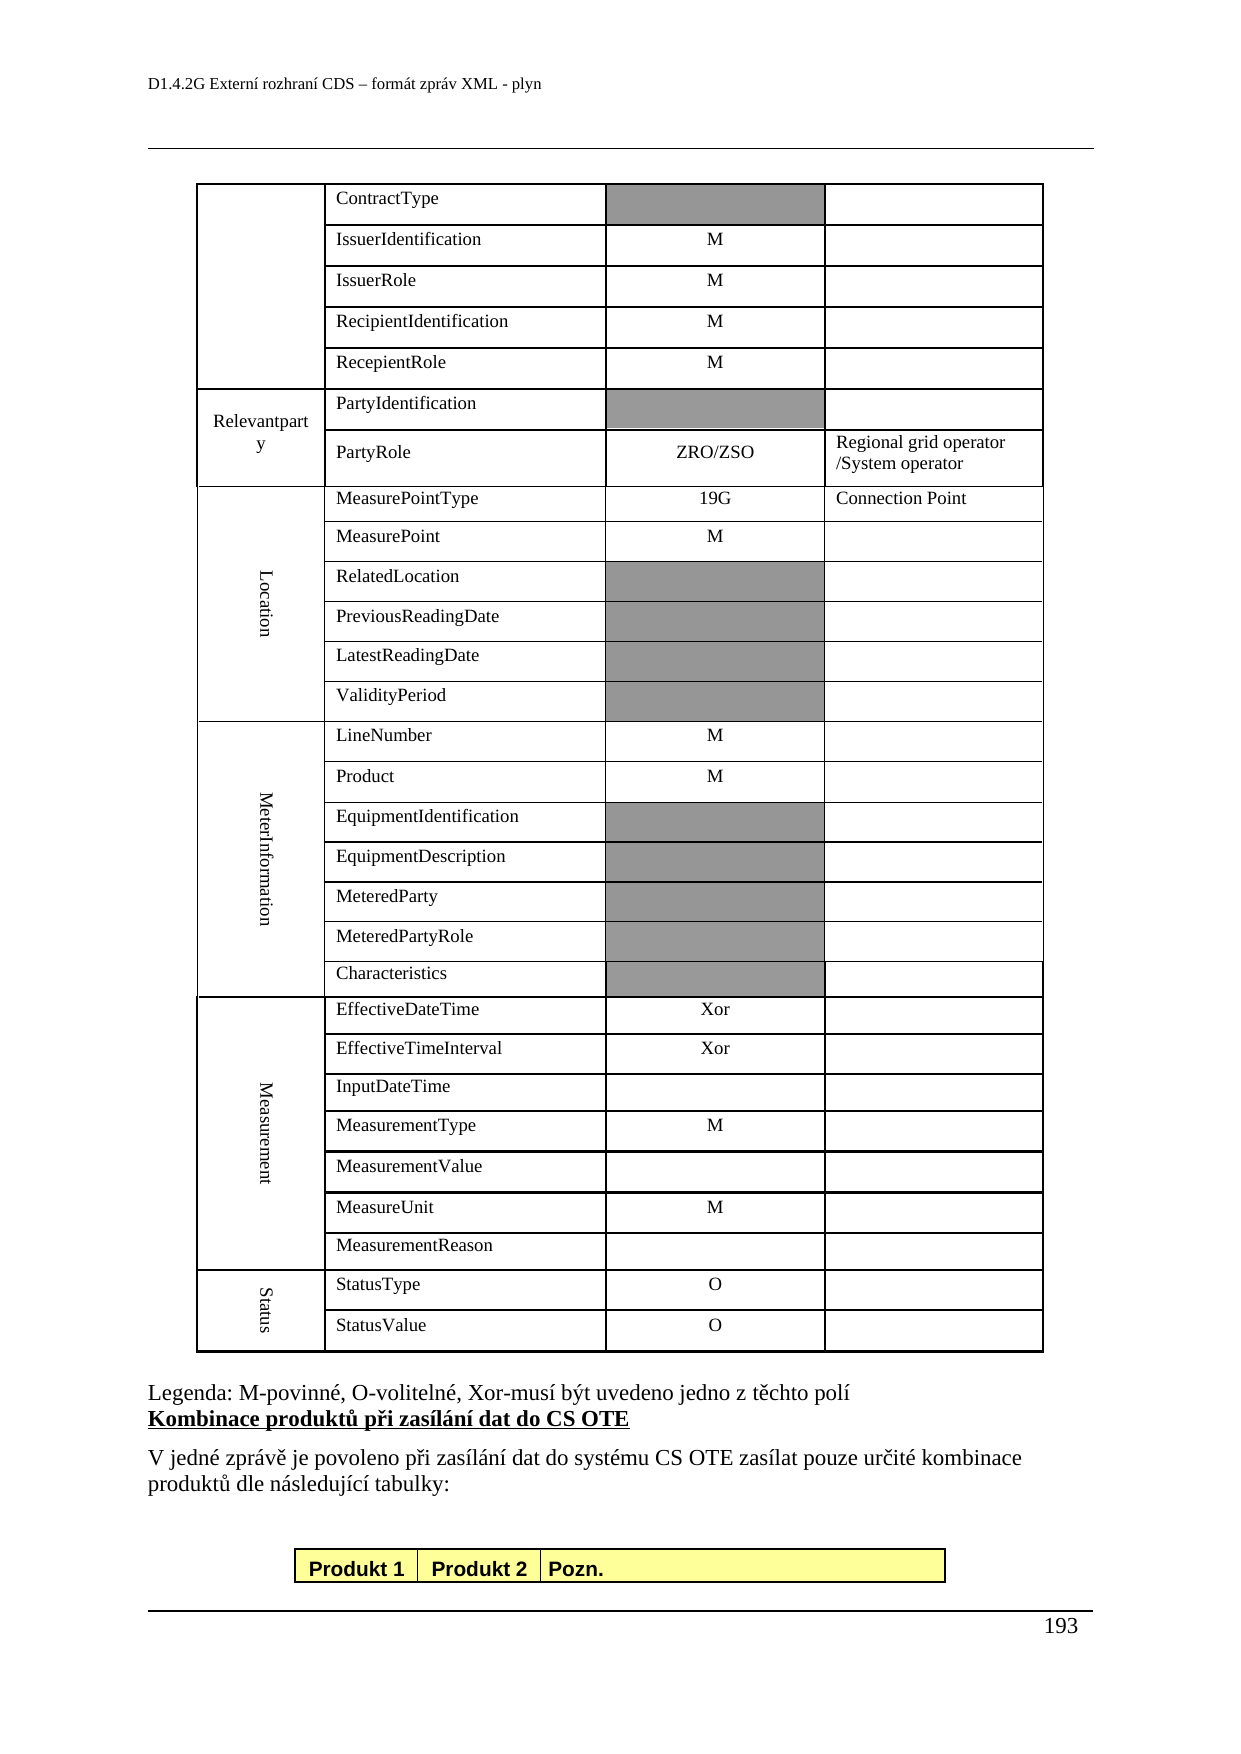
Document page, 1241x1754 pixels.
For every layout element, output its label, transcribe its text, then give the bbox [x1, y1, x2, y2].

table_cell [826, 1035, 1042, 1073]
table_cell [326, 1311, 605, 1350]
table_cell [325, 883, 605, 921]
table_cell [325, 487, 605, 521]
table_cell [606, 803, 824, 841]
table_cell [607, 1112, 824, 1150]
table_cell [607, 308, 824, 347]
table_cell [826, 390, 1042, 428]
text V jedné zprávě je povoleno při zasílání dat do systému CS OTE zasílat pouze určité kombinace produktů dle následující tabulky: [148, 1444, 1092, 1497]
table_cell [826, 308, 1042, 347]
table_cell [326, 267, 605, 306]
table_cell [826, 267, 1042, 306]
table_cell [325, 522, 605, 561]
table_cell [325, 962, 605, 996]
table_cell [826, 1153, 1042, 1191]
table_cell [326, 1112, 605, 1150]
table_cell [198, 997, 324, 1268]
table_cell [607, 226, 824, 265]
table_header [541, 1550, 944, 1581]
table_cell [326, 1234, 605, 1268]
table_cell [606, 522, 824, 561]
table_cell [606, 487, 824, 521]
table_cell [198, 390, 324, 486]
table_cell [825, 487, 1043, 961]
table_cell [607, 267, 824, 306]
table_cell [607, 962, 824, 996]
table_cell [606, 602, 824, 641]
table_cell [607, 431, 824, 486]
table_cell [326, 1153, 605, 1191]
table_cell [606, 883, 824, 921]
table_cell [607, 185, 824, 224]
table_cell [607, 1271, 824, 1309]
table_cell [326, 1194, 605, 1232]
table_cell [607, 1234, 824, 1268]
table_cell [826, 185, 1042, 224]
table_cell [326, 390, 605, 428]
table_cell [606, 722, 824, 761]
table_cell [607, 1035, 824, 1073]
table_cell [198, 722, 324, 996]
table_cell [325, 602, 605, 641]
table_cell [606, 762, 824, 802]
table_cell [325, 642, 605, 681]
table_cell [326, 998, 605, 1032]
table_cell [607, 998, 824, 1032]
text Kombinace produktů při zasílání dat do CS OTE [148, 1405, 1092, 1431]
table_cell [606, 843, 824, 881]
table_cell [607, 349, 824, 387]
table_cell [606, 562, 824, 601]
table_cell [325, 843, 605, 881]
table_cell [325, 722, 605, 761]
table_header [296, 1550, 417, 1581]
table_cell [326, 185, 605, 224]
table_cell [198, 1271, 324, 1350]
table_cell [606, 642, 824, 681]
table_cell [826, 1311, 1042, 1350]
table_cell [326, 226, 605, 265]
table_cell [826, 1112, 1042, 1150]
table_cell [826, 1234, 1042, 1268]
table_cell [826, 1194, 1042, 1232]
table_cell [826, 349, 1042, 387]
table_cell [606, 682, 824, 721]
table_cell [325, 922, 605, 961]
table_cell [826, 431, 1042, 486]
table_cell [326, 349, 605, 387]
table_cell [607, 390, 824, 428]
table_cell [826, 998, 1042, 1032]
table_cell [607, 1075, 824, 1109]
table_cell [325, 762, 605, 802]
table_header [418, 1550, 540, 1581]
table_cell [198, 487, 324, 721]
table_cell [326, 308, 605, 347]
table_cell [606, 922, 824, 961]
text Legenda: M-povinné, O-volitelné, Xor-musí být uvedeno jedno z těchto polí [148, 1379, 1092, 1405]
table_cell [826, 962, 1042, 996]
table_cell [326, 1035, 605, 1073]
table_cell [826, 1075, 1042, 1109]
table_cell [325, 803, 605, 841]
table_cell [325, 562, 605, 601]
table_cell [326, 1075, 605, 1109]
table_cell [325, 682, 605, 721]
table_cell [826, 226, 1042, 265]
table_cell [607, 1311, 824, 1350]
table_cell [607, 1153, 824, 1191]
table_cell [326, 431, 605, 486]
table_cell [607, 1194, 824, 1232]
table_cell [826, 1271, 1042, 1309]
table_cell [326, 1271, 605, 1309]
